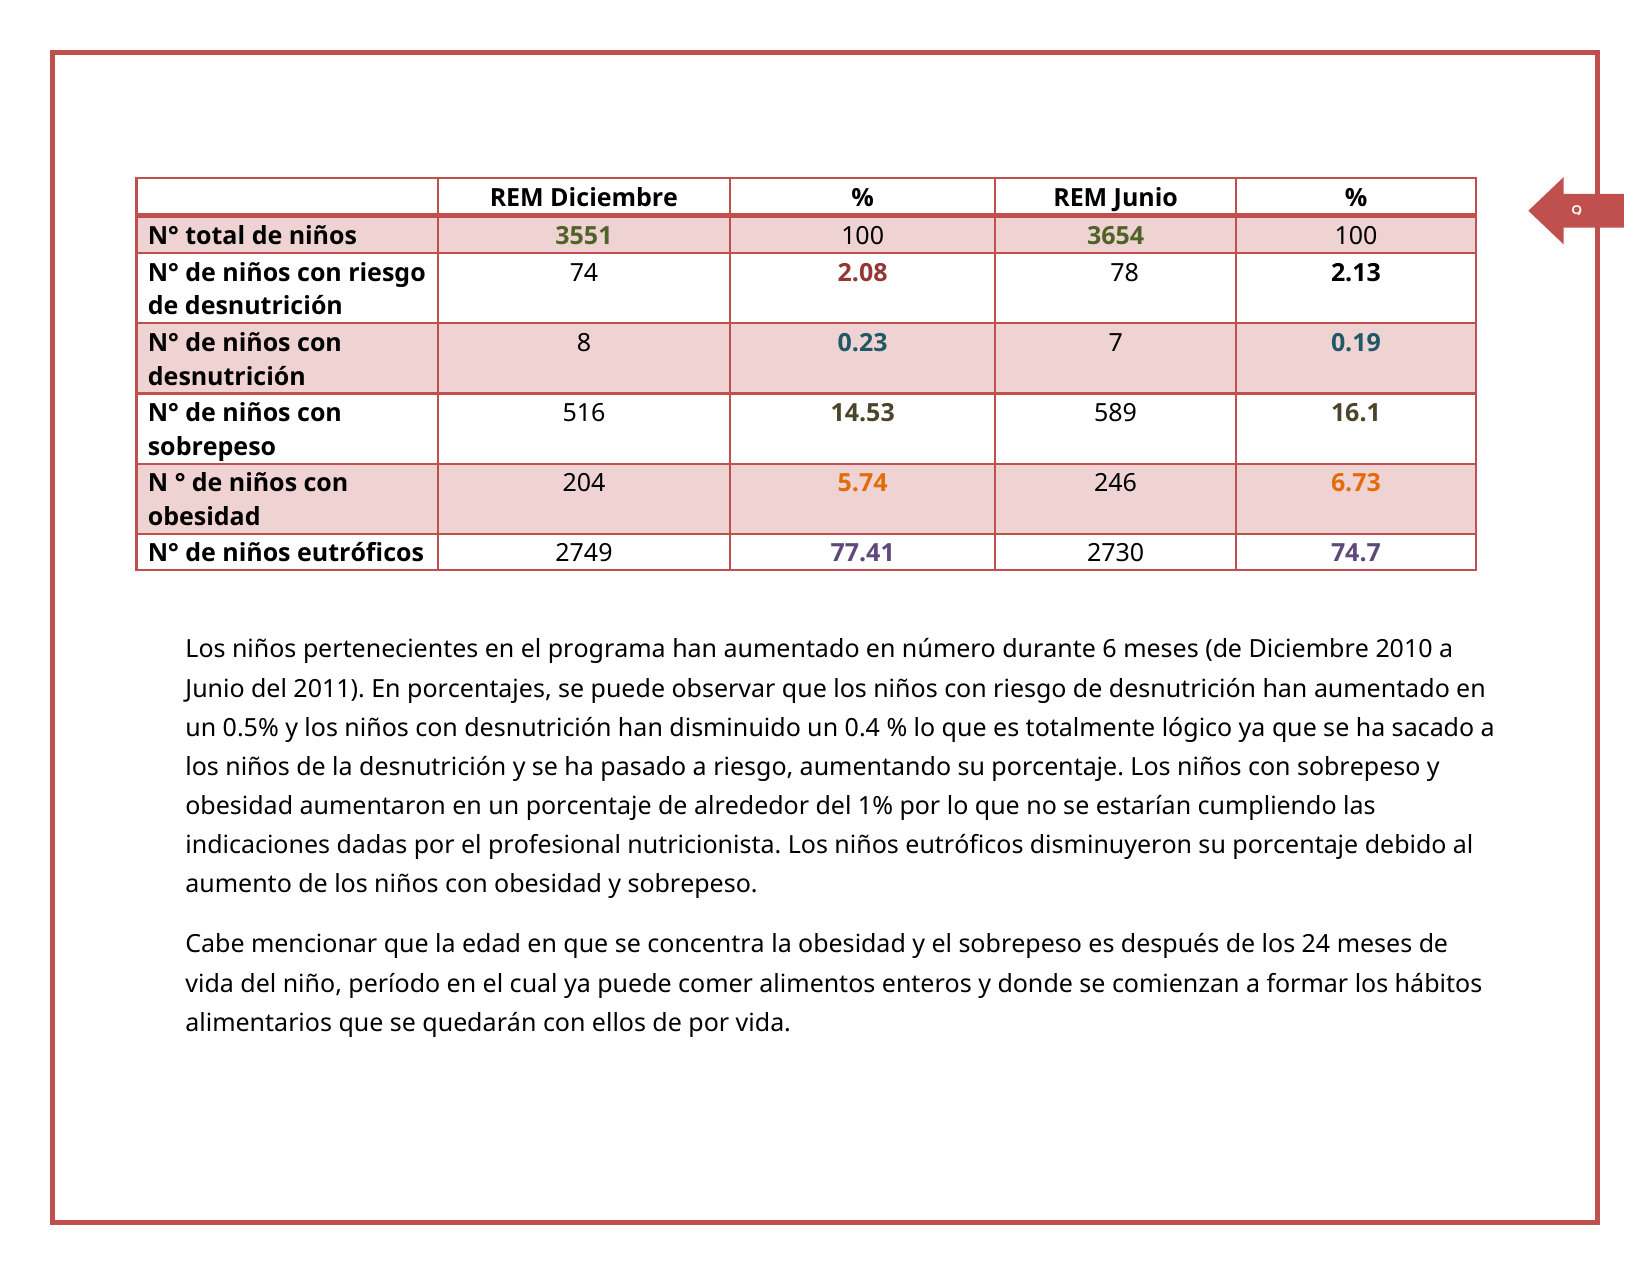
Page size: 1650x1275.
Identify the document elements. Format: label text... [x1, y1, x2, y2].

table_cell 74 [439, 254, 729, 322]
table_cell 8 [439, 324, 729, 392]
table_cell 2749 [439, 535, 729, 569]
table_cell 589 [996, 395, 1235, 463]
table_cell 100 [1237, 218, 1475, 252]
table_cell 516 [439, 395, 729, 463]
table_cell N° total de niños [138, 218, 437, 252]
table_cell 74.7 [1237, 535, 1475, 569]
table_cell 14.53 [731, 395, 994, 463]
table_cell 78 [996, 254, 1235, 322]
table_cell N° de niños con sobrepeso [138, 395, 437, 463]
table_cell 204 [439, 465, 729, 533]
table_header % [1237, 179, 1475, 213]
table_cell 2.13 [1237, 254, 1475, 322]
table_cell N° de niños con riesgo de desnutrición [138, 254, 437, 322]
table_cell N° de niños con desnutrición [138, 324, 437, 392]
table_cell 5.74 [731, 465, 994, 533]
table_cell 7 [996, 324, 1235, 392]
table_cell 16.1 [1237, 395, 1475, 463]
table_cell 0.19 [1237, 324, 1475, 392]
text Cabe mencionar que la edad en que se concentra la obesidad y el sobrepeso es después de los 24 meses de vida del niño, período en el cual ya puede comer alimentos enteros y donde se comienzan a formar los hábitos alimentarios que se quedarán con ellos de por vida. [185, 926, 1502, 1038]
table_cell 100 [731, 218, 994, 252]
table_cell 77.41 [731, 535, 994, 569]
table_header [138, 179, 437, 213]
table_header REM Diciembre [439, 179, 729, 213]
table_cell 3654 [996, 218, 1235, 252]
table_cell 3551 [439, 218, 729, 252]
table_cell 0.23 [731, 324, 994, 392]
table_cell 2.08 [731, 254, 994, 322]
table_header REM Junio [996, 179, 1235, 213]
table_header % [731, 179, 994, 213]
text Los niños pertenecientes en el programa han aumentado en número durante 6 meses (de Diciembre 2010 a Junio del 2011). En porcentajes, se puede observar que los niños con riesgo de desnutrición han aumentado en un 0.5% y los niños con desnutrición han disminuido un 0.4 % lo que es totalmente lógico ya que se ha sacado a los niños de la desnutrición y se ha pasado a riesgo, aumentando su porcentaje. Los niños con sobrepeso y obesidad aumentaron en un porcentaje de alrededor del 1% por lo que no se estarían cumpliendo las indicaciones dadas por el profesional nutricionista. Los niños eutróficos disminuyeron su porcentaje debido al aumento de los niños con obesidad y sobrepeso. [185, 631, 1502, 900]
table_cell 246 [996, 465, 1235, 533]
table_cell N ° de niños con obesidad [138, 465, 437, 533]
table_cell 2730 [996, 535, 1235, 569]
table_cell N° de niños eutróficos [138, 535, 437, 569]
table_cell 6.73 [1237, 465, 1475, 533]
